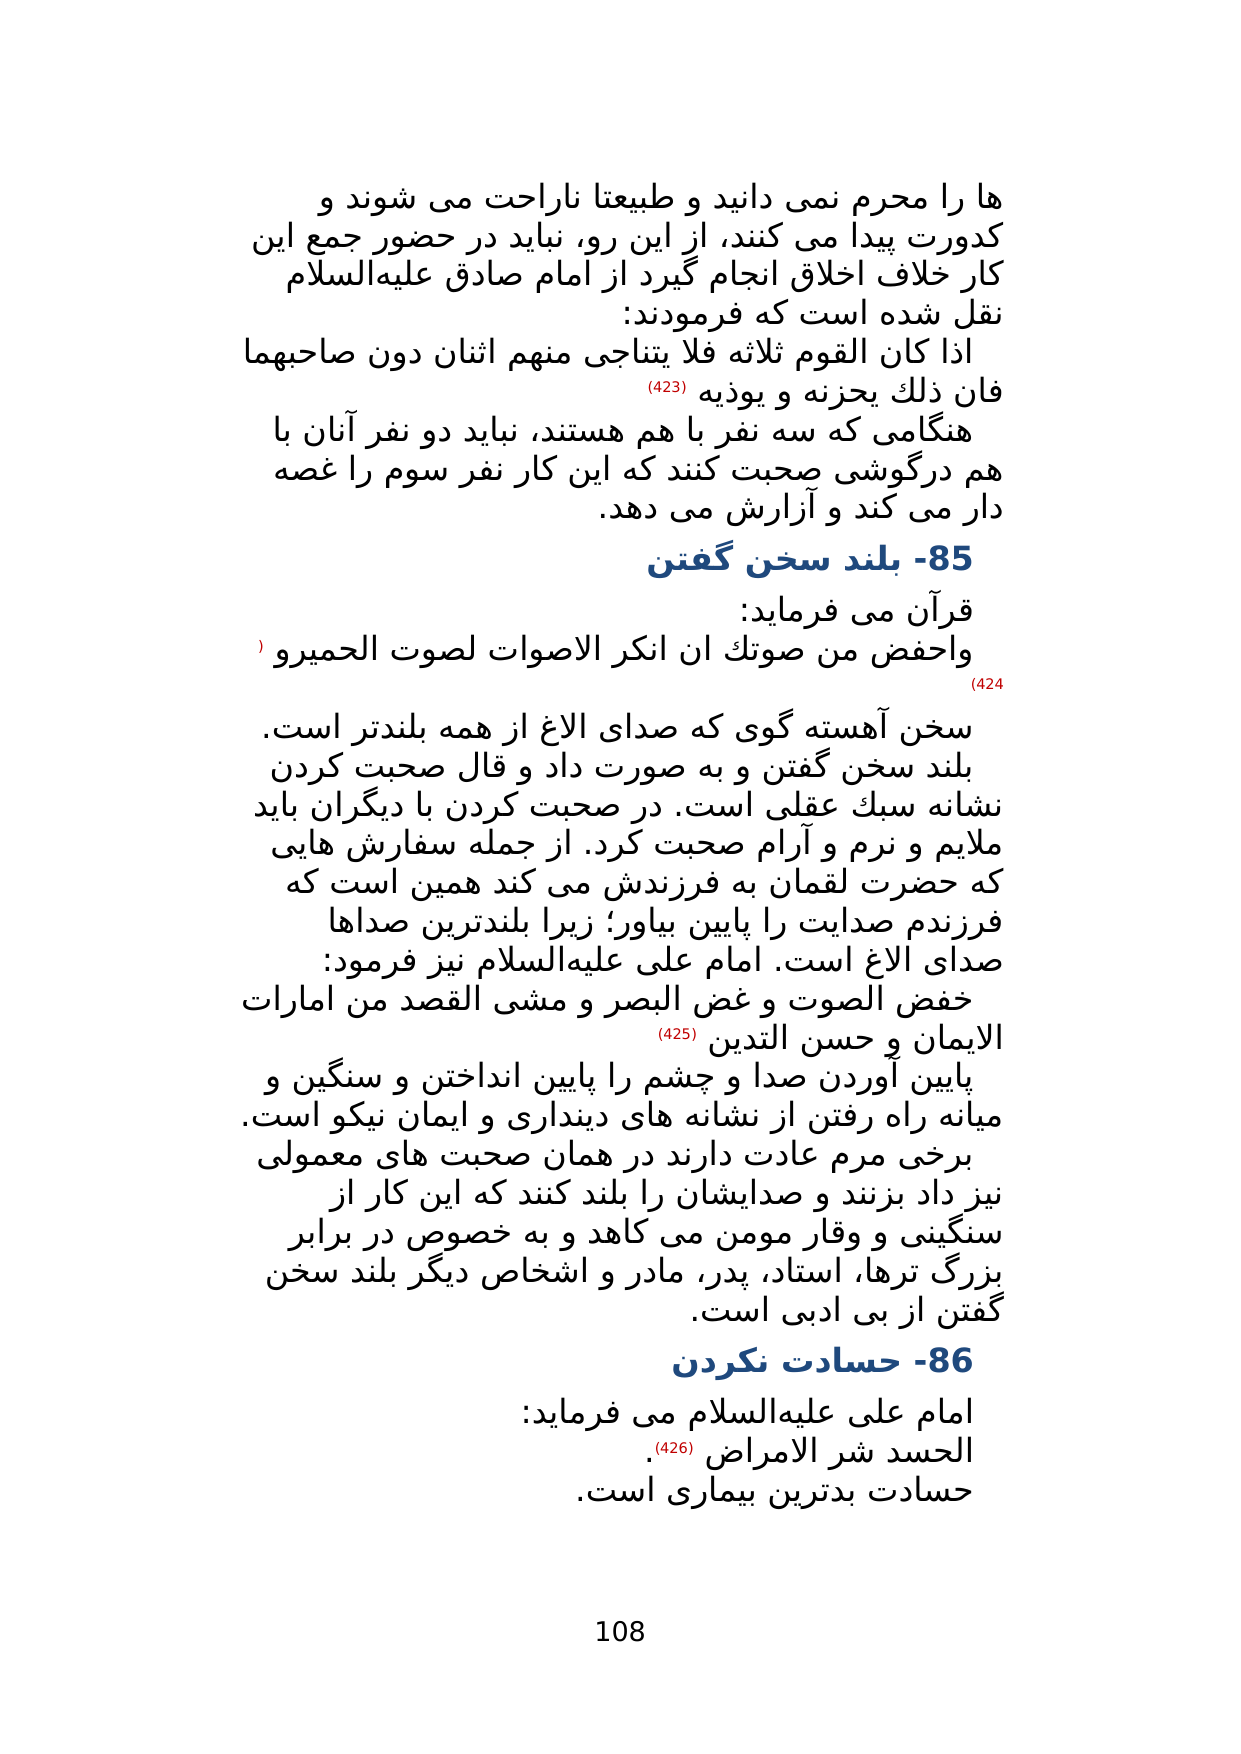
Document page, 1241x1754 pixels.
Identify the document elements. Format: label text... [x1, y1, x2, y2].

text پايين آوردن صدا و چشم را پايين انداختن و سنگين و ميانه راه رفتن از نشانه هاى ديندارى و ايمان نيكو است. [236, 1057, 1004, 1135]
text هنگامى كه سه نفر با هم هستند، نبايد دو نفر آنان با هم درگوشى صحبت كنند كه اين كار نفر سوم را غصه دار مى كند و آزارش مى دهد. [236, 410, 1004, 527]
text سخن آهسته گوى كه صداى الاغ از همه بلندتر است. [236, 707, 1004, 746]
text برخى مرم عادت دارند در همان صحبت هاى معمولى نيز داد بزنند و صدايشان را بلند كنند كه اين كار از سنگينى و وقار مومن مى كاهد و به خصوص در برابر بزرگ ترها، استاد، پدر، مادر و اشخاص ديگر بلند سخن گفتن از بى ادبى است. [236, 1135, 1004, 1329]
text اذا كان القوم ثلاثه فلا يتناجى منهم اثنان دون صاحبهما فان ذلك يحزنه و يوذيه (423) [236, 333, 1004, 410]
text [236, 177, 1004, 333]
text حسادت بدترين بيمارى است. [236, 1471, 1004, 1509]
text امام على عليه‌السلام مى فرمايد: [236, 1393, 1004, 1432]
text الحسد شر الامراض (426). [236, 1432, 1004, 1471]
text بلند سخن گفتن و به صورت داد و قال صحبت كردن نشانه سبك عقلى است. در صحبت كردن با ديگران بايد ملايم و نرم و آرام صحبت كرد. از جمله سفارش هايى كه حضرت لقمان به فرزندش مى كند همين است كه فرزندم صدايت را پايين بياور؛ زيرا بلندترين صداها صداى الاغ است. امام على عليه‌السلام نيز فرمود: [236, 746, 1004, 979]
subtitle 86- حسادت نكردن [236, 1341, 1004, 1380]
text خفض الصوت و غض البصر و مشى القصد من امارات الايمان و حسن التدين (425) [236, 979, 1004, 1057]
text واحفض من صوتك ان انكر الاصوات لصوت الحميرو (424) [236, 629, 1004, 707]
subtitle 85- بلند سخن گفتن [236, 539, 1004, 578]
text قرآن مى فرمايد: [236, 591, 1004, 629]
